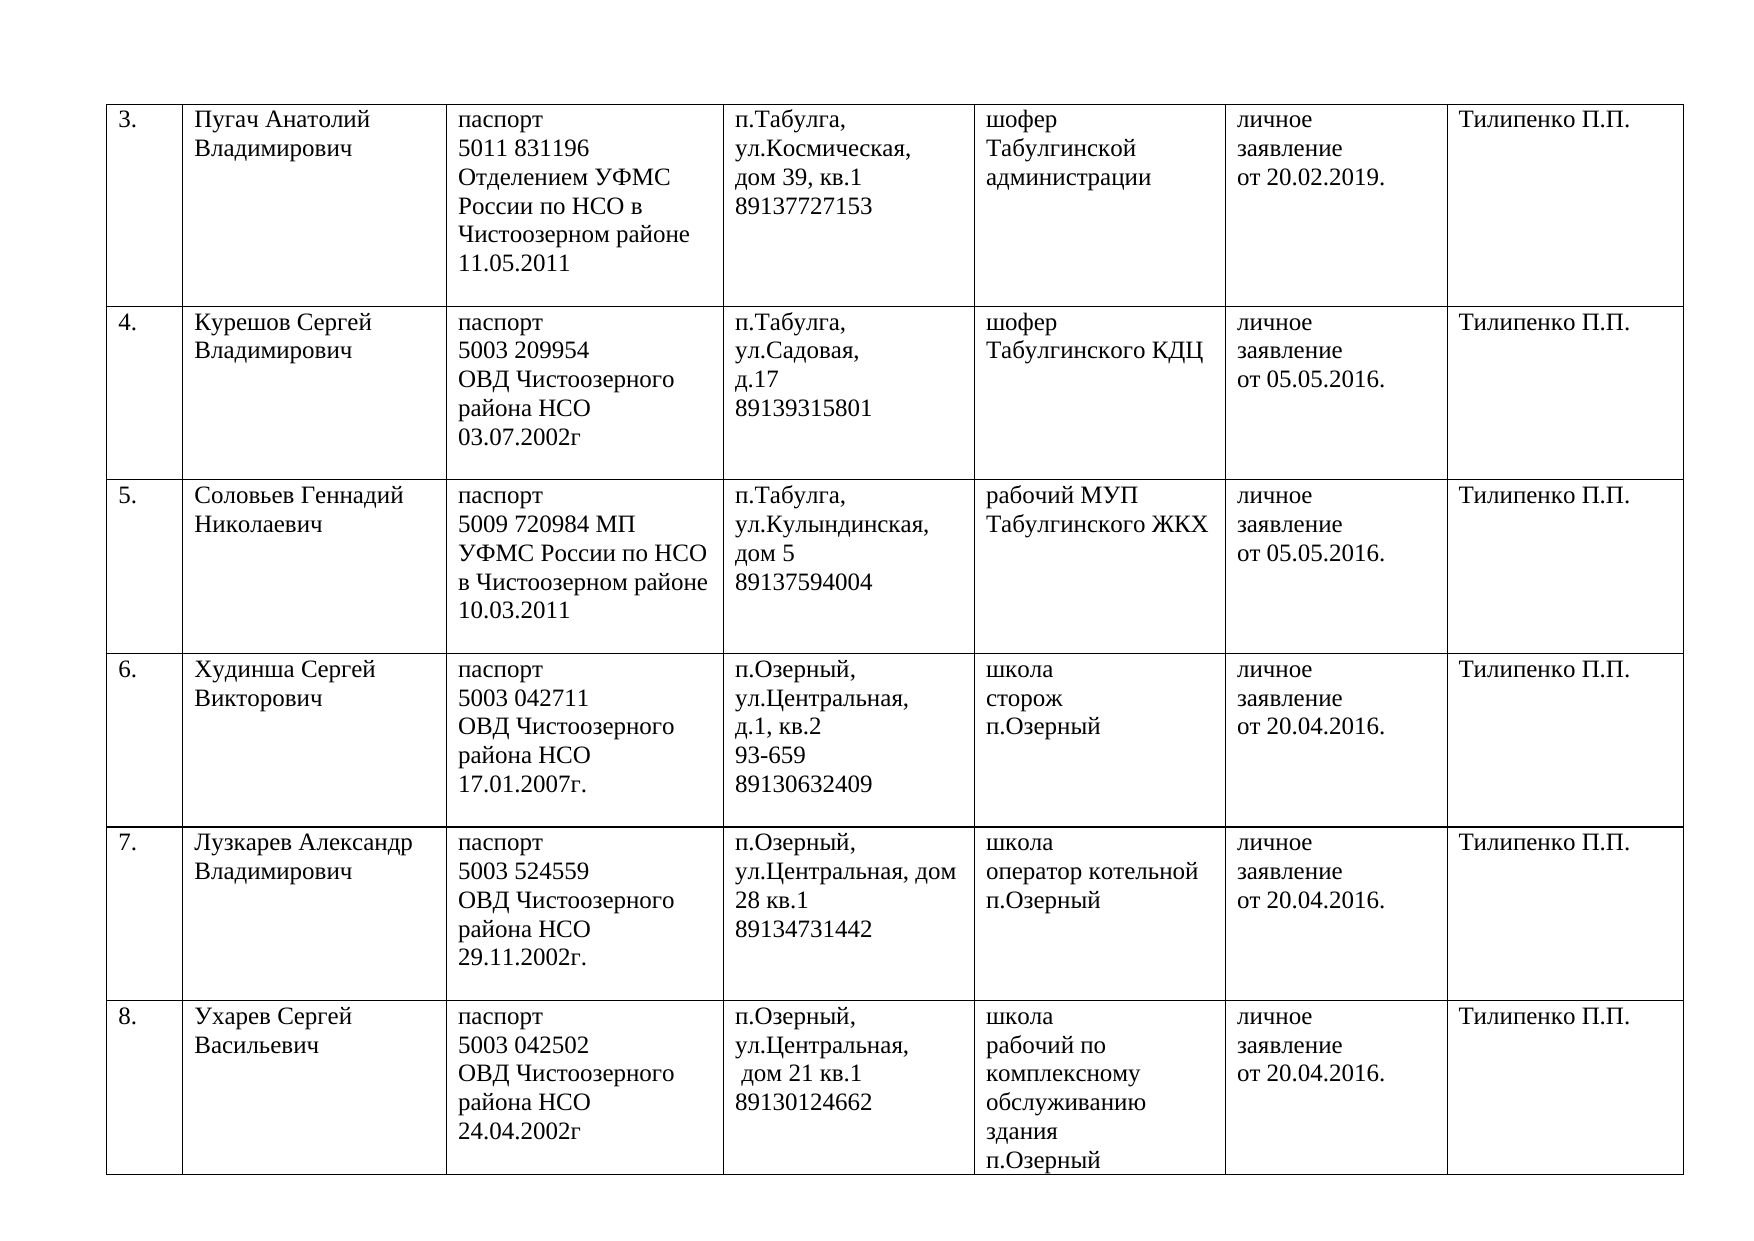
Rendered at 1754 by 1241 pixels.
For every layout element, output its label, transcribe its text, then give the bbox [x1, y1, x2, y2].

table_cell Тилипенко П.П. [1448, 1001, 1683, 1173]
table_cell Тилипенко П.П. [1448, 105, 1683, 306]
table_cell п.Озерный, ул.Центральная, дом 28 кв.1 89134731442 [724, 828, 974, 1000]
table_cell 3. [107, 105, 182, 306]
table_cell личное заявление от 20.02.2019. [1226, 105, 1447, 306]
table_cell школа сторож п.Озерный [975, 654, 1225, 826]
table_cell п.Табулга, ул.Кулындинская, дом 5 89137594004 [724, 480, 974, 653]
table_cell паспорт 5003 524559 ОВД Чистоозерного района НСО 29.11.2002г. [447, 828, 723, 1000]
table_cell Тилипенко П.П. [1448, 654, 1683, 826]
table_cell рабочий МУП Табулгинского ЖКХ [975, 480, 1225, 653]
table_cell школа оператор котельной п.Озерный [975, 828, 1225, 1000]
table_cell 5. [107, 480, 182, 653]
table_cell паспорт 5003 042711 ОВД Чистоозерного района НСО 17.01.2007г. [447, 654, 723, 826]
table_cell личное заявление от 20.04.2016. [1226, 1001, 1447, 1173]
table_cell п.Табулга, ул.Космическая, дом 39, кв.1 89137727153 [724, 105, 974, 306]
table_cell Соловьев Геннадий Николаевич [183, 480, 446, 653]
table_cell личное заявление от 05.05.2016. [1226, 307, 1447, 479]
table_cell паспорт 5003 042502 ОВД Чистоозерного района НСО 24.04.2002г [447, 1001, 723, 1173]
table_cell п.Озерный, ул.Центральная, д.1, кв.2 93-659 89130632409 [724, 654, 974, 826]
table_cell Лузкарев Александр Владимирович [183, 828, 446, 1000]
table_cell шофер Табулгинской администрации [975, 105, 1225, 306]
table_cell 7. [107, 828, 182, 1000]
table_cell школа рабочий по комплексному обслуживанию здания п.Озерный [975, 1001, 1225, 1173]
table_cell паспорт 5009 720984 МП УФМС России по НСО в Чистоозерном районе 10.03.2011 [447, 480, 723, 653]
table_cell паспорт 5003 209954 ОВД Чистоозерного района НСО 03.07.2002г [447, 307, 723, 479]
table_cell 8. [107, 1001, 182, 1173]
table_cell личное заявление от 20.04.2016. [1226, 828, 1447, 1000]
table_cell личное заявление от 20.04.2016. [1226, 654, 1447, 826]
table_cell шофер Табулгинского КДЦ [975, 307, 1225, 479]
table_cell п.Табулга, ул.Садовая, д.17 89139315801 [724, 307, 974, 479]
table_cell 6. [107, 654, 182, 826]
table_cell 4. [107, 307, 182, 479]
table_cell паспорт 5011 831196 Отделением УФМС России по НСО в Чистоозерном районе 11.05.2011 [447, 105, 723, 306]
table_cell Пугач Анатолий Владимирович [183, 105, 446, 306]
table_cell личное заявление от 05.05.2016. [1226, 480, 1447, 653]
table_cell Худинша Сергей Викторович [183, 654, 446, 826]
table_cell Ухарев Сергей Васильевич [183, 1001, 446, 1173]
table_cell п.Озерный, ул.Центральная, дом 21 кв.1 89130124662 [724, 1001, 974, 1173]
table_cell Курешов Сергей Владимирович [183, 307, 446, 479]
table_cell Тилипенко П.П. [1448, 480, 1683, 653]
table_cell Тилипенко П.П. [1448, 307, 1683, 479]
table_cell Тилипенко П.П. [1448, 828, 1683, 1000]
